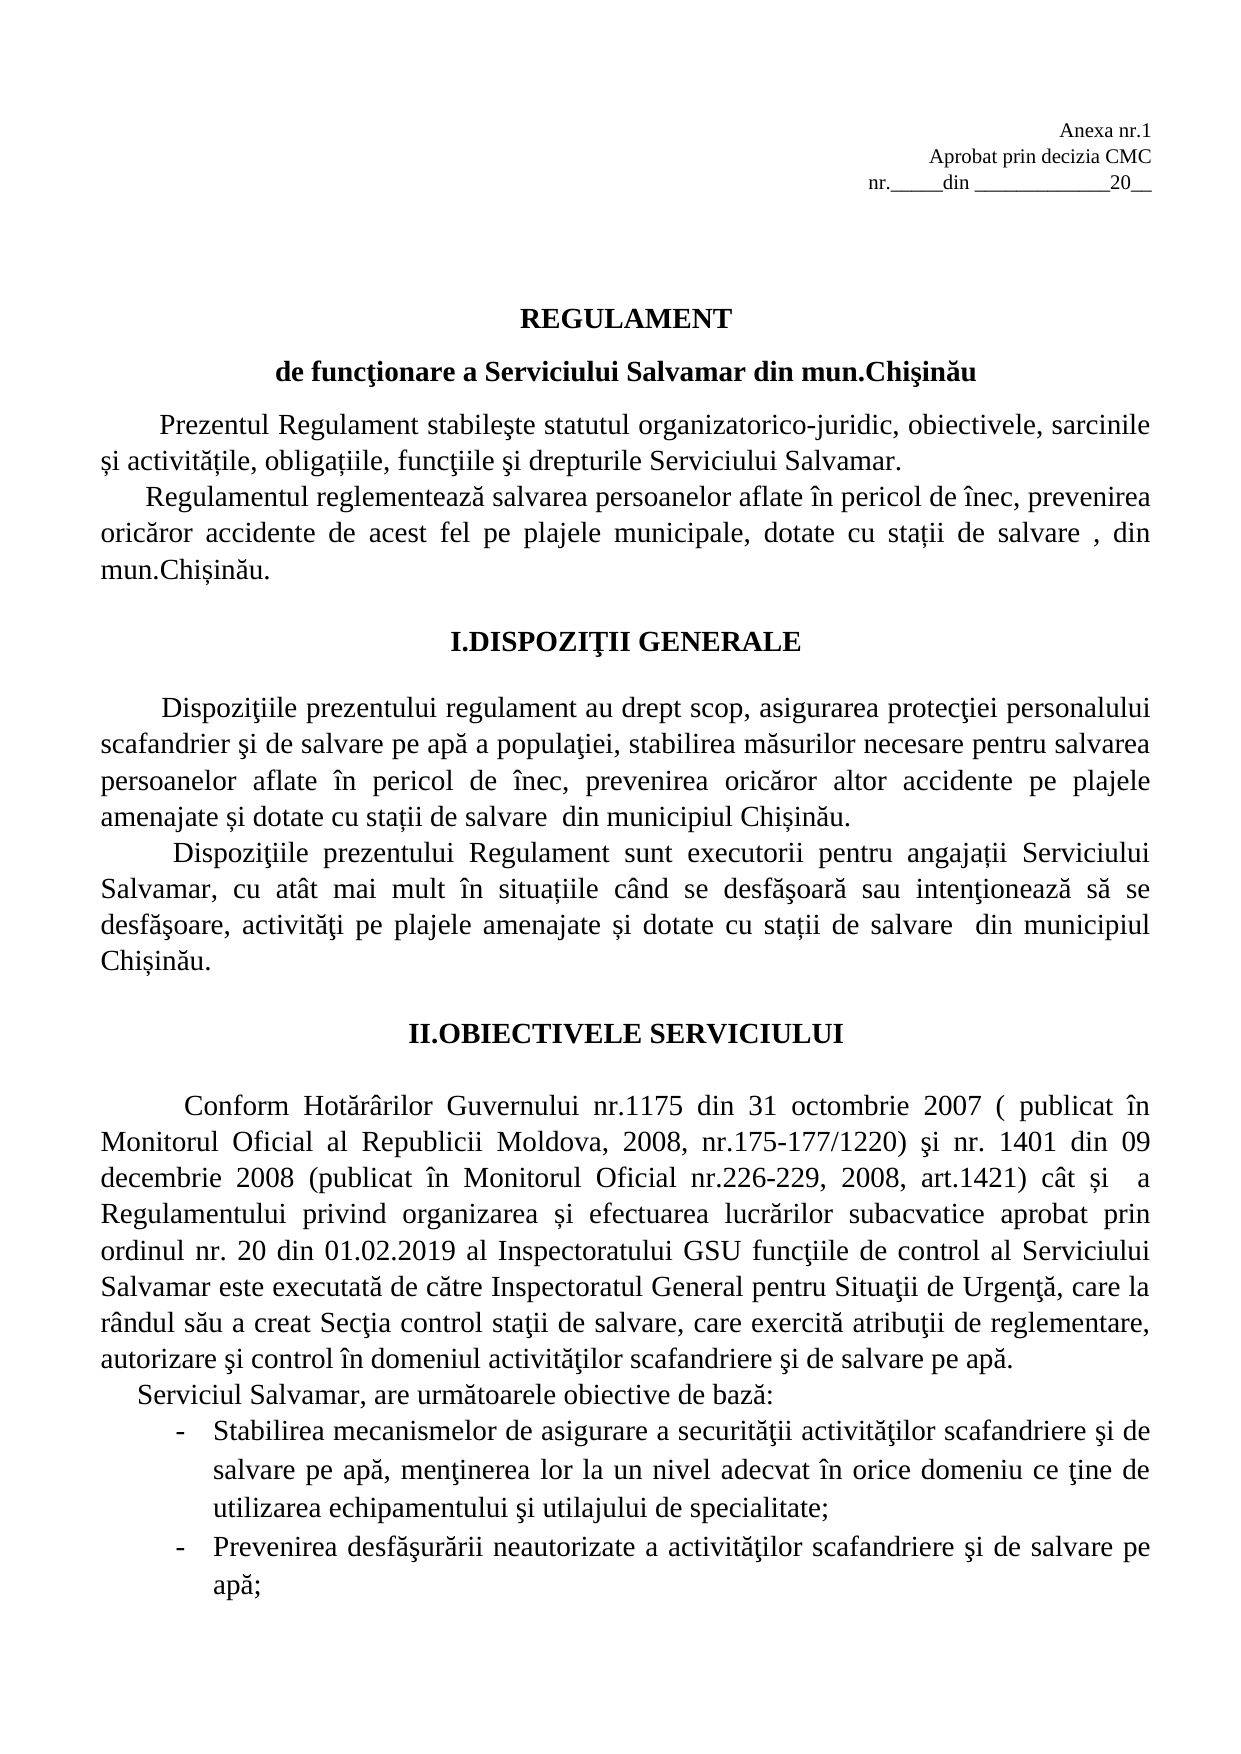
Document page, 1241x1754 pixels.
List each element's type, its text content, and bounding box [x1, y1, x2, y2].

text REGULAMENT [100, 302, 1152, 335]
text Dispoziţiile prezentului Regulament sunt executorii pentru angajații Serviciului Salvamar, cu atât mai mult în situațiile când se desfăşoară sau intenţionează să se desfăşoare, activităţi pe plajele amenajate și dotate cu stații de salvare din municipiul Chișinău. [100, 835, 1152, 977]
list Prevenirea desfăşurării neautorizate a activităţilor scafandriere şi de salvare pe apă; [175, 1529, 1152, 1601]
text Conform Hotărârilor Guvernului nr.1175 din 31 octombrie 2007 ( publicat în Monitorul Oficial al Republicii Moldova, 2008, nr.175-177/1220) şi nr. 1401 din 09 decembrie 2008 (publicat în Monitorul Oficial nr.226-229, 2008, art.1421) cât și a Regulamentului privind organizarea și efectuarea lucrărilor subacvatice aprobat prin ordinul nr. 20 din 01.02.2019 al Inspectoratului GSU funcţiile de control al Serviciului Salvamar este executată de către Inspectoratul General pentru Situaţii de Urgenţă, care la rândul său a creat Secţia control staţii de salvare, care exercită atribuţii de reglementare, autorizare şi control în domeniul activităţilor scafandriere şi de salvare pe apă. [100, 1088, 1152, 1374]
text Prezentul Regulament stabileşte statutul organizatorico-juridic, obiectivele, sarcinile și activitățile, obligațiile, funcţiile şi drepturile Serviciului Salvamar. [100, 407, 1152, 477]
text Anexa nr.1 [100, 118, 1152, 142]
text Regulamentul reglementează salvarea persoanelor aflate în pericol de înec, prevenirea oricăror accidente de acest fel pe plajele municipale, dotate cu stații de salvare , din mun.Chișinău. [100, 479, 1152, 585]
text Dispoziţiile prezentului regulament au drept scop, asigurarea protecţiei personalului scafandrier şi de salvare pe apă a populaţiei, stabilirea măsurilor necesare pentru salvarea persoanelor aflate în pericol de înec, prevenirea oricăror altor accidente pe plajele amenajate și dotate cu stații de salvare din municipiul Chișinău. [100, 690, 1152, 832]
text I.DISPOZIŢII GENERALE [100, 624, 1152, 658]
list Stabilirea mecanismelor de asigurare a securităţii activităţilor scafandriere şi de salvare pe apă, menţinerea lor la un nivel adecvat în orice domeniu ce ţine de utilizarea echipamentului şi utilajului de specialitate; [175, 1413, 1152, 1524]
text Serviciul Salvamar, are următoarele obiective de bază: [100, 1377, 1152, 1411]
text nr._____din _____________20__ [100, 170, 1152, 194]
text Aprobat prin decizia CMC [100, 144, 1152, 168]
text de funcţionare a Serviciului Salvamar din mun.Chişinău [100, 354, 1152, 388]
text II.OBIECTIVELE SERVICIULUI [100, 1016, 1152, 1049]
